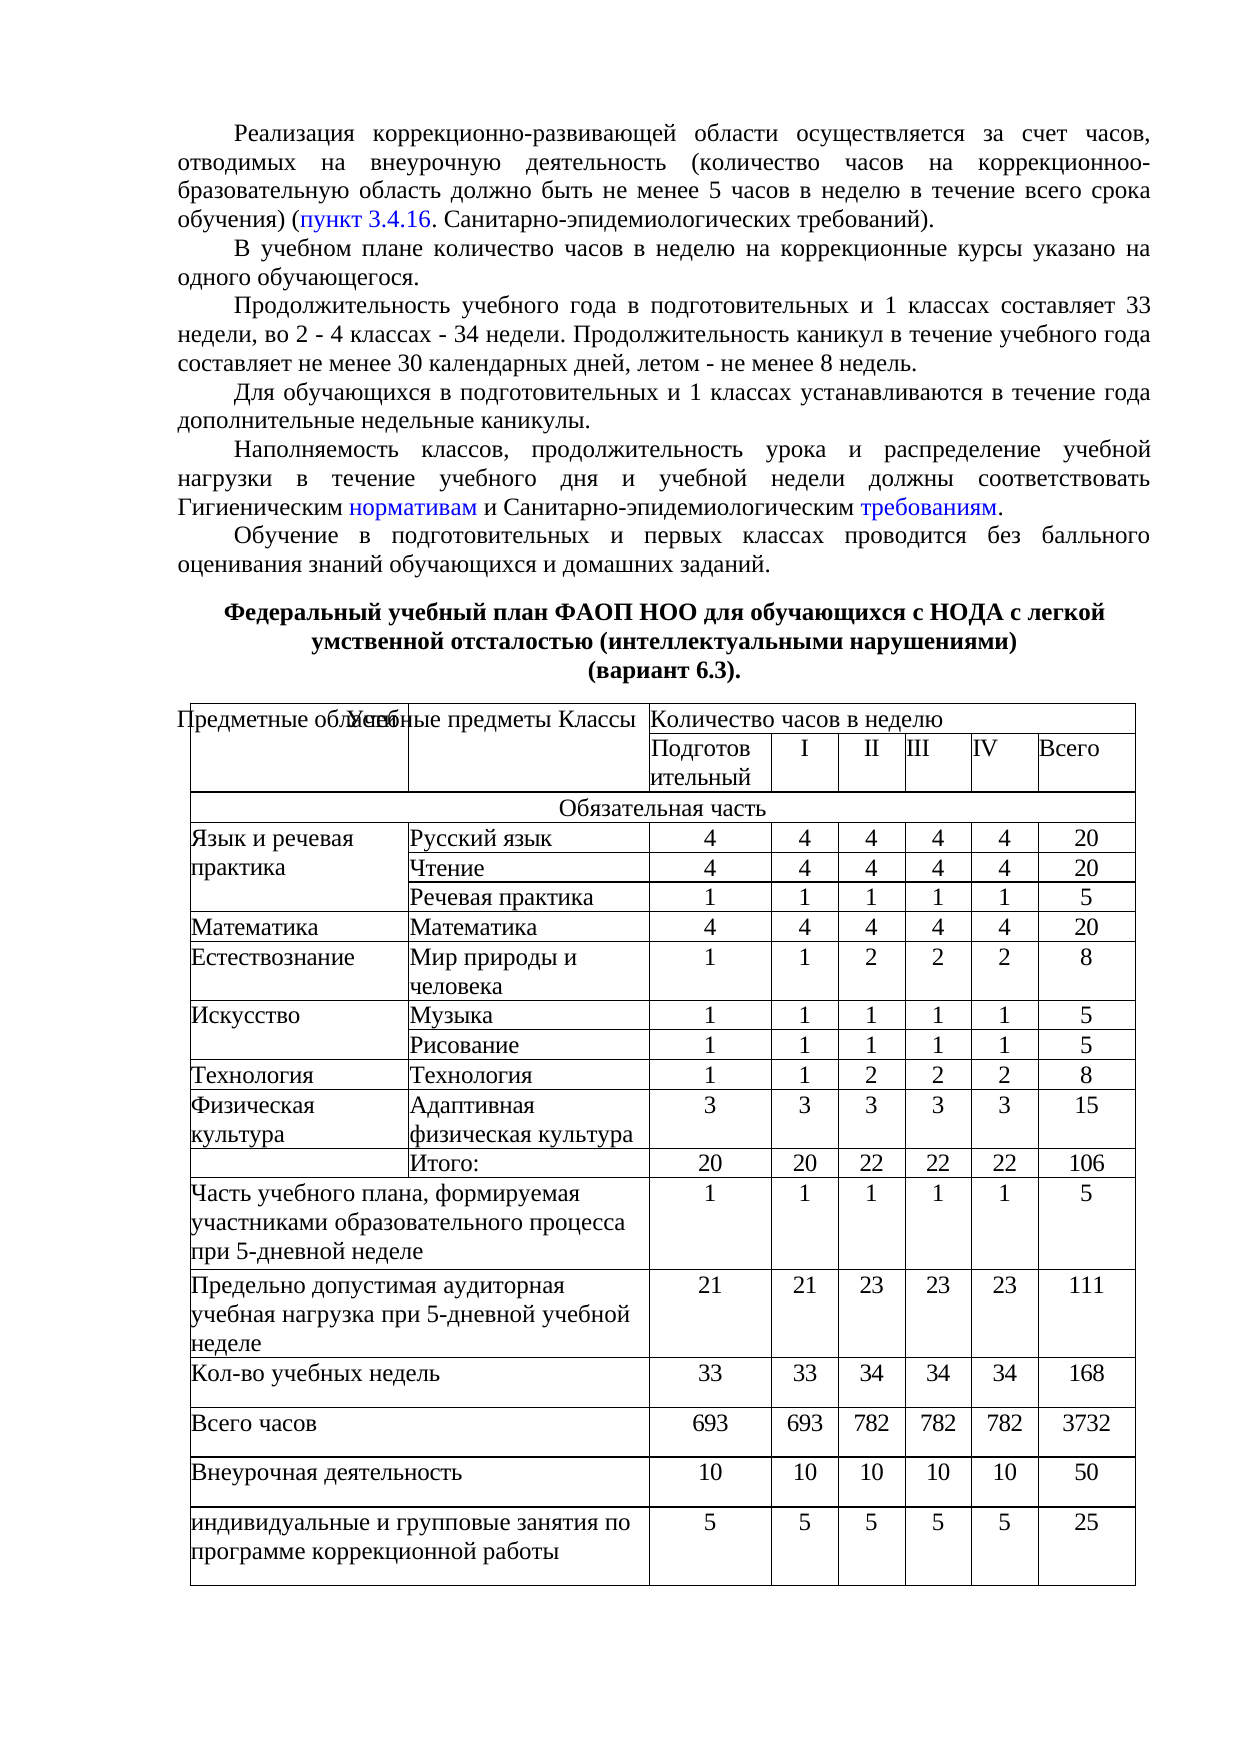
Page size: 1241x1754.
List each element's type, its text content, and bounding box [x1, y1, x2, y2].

table_cell Кол-во учебных недель [191, 1358, 649, 1407]
table_cell Физическая культура [191, 1090, 408, 1147]
table_cell 5 [1039, 1001, 1135, 1029]
table_cell 5 [1039, 1030, 1135, 1059]
table_cell 1 [650, 1178, 771, 1269]
table_cell 20 [772, 1149, 838, 1177]
table_cell 1 [972, 1001, 1038, 1029]
table_cell 4 [772, 823, 838, 852]
table_cell 4 [839, 912, 905, 941]
table_cell 1 [906, 1178, 971, 1269]
table_cell Технология [409, 1060, 649, 1089]
table_cell IV [972, 734, 1038, 791]
table_cell 4 [906, 823, 971, 852]
table_cell Русский язык [409, 823, 649, 852]
table_cell 10 [839, 1458, 905, 1506]
table_cell 1 [772, 883, 838, 911]
table_cell 4 [650, 853, 771, 881]
table_cell 4 [906, 912, 971, 941]
table_cell Часть учебного плана, формируемая участниками образовательного процесса при 5-дневной неделе [191, 1178, 649, 1269]
table_cell Язык и речевая практика [191, 823, 408, 911]
table_cell 5 [1039, 1178, 1135, 1269]
table_cell Математика [409, 912, 649, 941]
table_cell Рисование [409, 1030, 649, 1059]
table_cell 782 [906, 1408, 971, 1456]
table_cell 1 [906, 1001, 971, 1029]
table_cell 3732 [1039, 1408, 1135, 1456]
table_cell 20 [1039, 823, 1135, 852]
table_cell 1 [839, 1001, 905, 1029]
table_cell 23 [906, 1270, 971, 1357]
subtitle Федеральный учебный план ФАОП НОО для обучающихся с НОДА с легкой умственной отсталостью (интеллектуальными нарушениями) [177, 597, 1151, 655]
table_cell Технология [191, 1060, 408, 1089]
table_cell Естествознание [191, 942, 408, 999]
table_cell 782 [839, 1408, 905, 1456]
table_cell 33 [772, 1358, 838, 1407]
table_cell 1 [650, 1030, 771, 1059]
table_cell 2 [839, 1060, 905, 1089]
table_cell 22 [839, 1149, 905, 1177]
table_cell 2 [839, 942, 905, 999]
table_cell 111 [1039, 1270, 1135, 1357]
table_cell 15 [1039, 1090, 1135, 1147]
table_cell 4 [650, 823, 771, 852]
table_cell 5 [906, 1508, 971, 1585]
text Наполняемость классов, продолжительность урока и распределение учебной нагрузки в течение учебного дня и учебной недели должны соответствовать Гигиеническим нормативам и Санитарно-эпидемиологическим требованиям. [177, 434, 1151, 521]
text Обучение в подготовительных и первых классах проводится без балльного оценивания знаний обучающихся и домашних заданий. [177, 521, 1151, 578]
table_cell 5 [650, 1508, 771, 1585]
table_cell 4 [650, 912, 771, 941]
table_cell 1 [650, 942, 771, 999]
table_cell 693 [772, 1408, 838, 1456]
table_cell 1 [650, 1001, 771, 1029]
table_cell 20 [650, 1149, 771, 1177]
table_cell 22 [906, 1149, 971, 1177]
table_cell 3 [972, 1090, 1038, 1147]
table_cell 34 [972, 1358, 1038, 1407]
table_cell 1 [772, 942, 838, 999]
table_cell 3 [839, 1090, 905, 1147]
table_cell 4 [839, 853, 905, 881]
table_cell 3 [772, 1090, 838, 1147]
table_cell III [906, 734, 971, 791]
table_cell 5 [839, 1508, 905, 1585]
table_cell 1 [972, 883, 1038, 911]
table_cell 50 [1039, 1458, 1135, 1506]
table_cell 1 [772, 1030, 838, 1059]
table_cell 23 [972, 1270, 1038, 1357]
table_cell 2 [972, 942, 1038, 999]
table_cell 5 [1039, 883, 1135, 911]
table_cell Подготов ительный [650, 734, 771, 791]
table_cell Внеурочная деятельность [191, 1458, 649, 1506]
text Реализация коррекционно-развивающей области осуществляется за счет часов, отводимых на внеурочную деятельность (количество часов на коррекционноо- бразовательную область должно быть не менее 5 часов в неделю в течение всего срока обучения) (пункт 3.4.16. Санитарно-эпидемиологических требований). [177, 118, 1151, 233]
table_cell 2 [972, 1060, 1038, 1089]
table_cell 20 [1039, 912, 1135, 941]
table_header Учебные предметы Классы [409, 704, 649, 791]
table_cell 106 [1039, 1149, 1135, 1177]
table_cell 1 [772, 1178, 838, 1269]
table_cell 4 [772, 912, 838, 941]
table_cell 4 [972, 912, 1038, 941]
table_cell индивидуальные и групповые занятия по программе коррекционной работы [191, 1508, 649, 1585]
text В учебном плане количество часов в неделю на коррекционные курсы указано на одного обучающегося. [177, 233, 1151, 291]
table_cell Музыка [409, 1001, 649, 1029]
table_cell 1 [972, 1178, 1038, 1269]
table_cell Мир природы и человека [409, 942, 649, 999]
table_cell 10 [906, 1458, 971, 1506]
table_cell 5 [772, 1508, 838, 1585]
table_cell 693 [650, 1408, 771, 1456]
table_header Количество часов в неделю [650, 704, 1135, 732]
table_cell Чтение [409, 853, 649, 881]
table_cell Предельно допустимая аудиторная учебная нагрузка при 5-дневной учебной неделе [191, 1270, 649, 1357]
table_cell Итого: [409, 1149, 649, 1177]
table_cell 782 [972, 1408, 1038, 1456]
table_cell Математика [191, 912, 408, 941]
table_cell 4 [972, 823, 1038, 852]
table_cell 168 [1039, 1358, 1135, 1407]
table_cell 21 [772, 1270, 838, 1357]
table_cell 10 [772, 1458, 838, 1506]
table_cell Всего часов [191, 1408, 649, 1456]
table_cell 1 [650, 1060, 771, 1089]
table_cell Речевая практика [409, 883, 649, 911]
table_cell 22 [972, 1149, 1038, 1177]
table_header Предметные области [191, 704, 408, 791]
table_cell 1 [772, 1001, 838, 1029]
table_cell [191, 1149, 408, 1177]
table_cell 4 [906, 853, 971, 881]
table_cell 33 [650, 1358, 771, 1407]
table_cell Адаптивная физическая культура [409, 1090, 649, 1147]
table_cell 2 [906, 942, 971, 999]
table_cell 3 [906, 1090, 971, 1147]
table_cell 2 [906, 1060, 971, 1089]
table_cell 20 [1039, 853, 1135, 881]
text (вариант 6.3). [177, 655, 1151, 683]
table_cell Всего [1039, 734, 1135, 791]
table_cell 1 [772, 1060, 838, 1089]
table_cell 1 [839, 883, 905, 911]
table_cell 4 [972, 853, 1038, 881]
table_cell 1 [906, 883, 971, 911]
table_cell 21 [650, 1270, 771, 1357]
table_cell II [839, 734, 905, 791]
table_cell 10 [972, 1458, 1038, 1506]
text Для обучающихся в подготовительных и 1 классах устанавливаются в течение года дополнительные недельные каникулы. [177, 377, 1151, 434]
table_cell 4 [772, 853, 838, 881]
table_cell 1 [906, 1030, 971, 1059]
table_cell 10 [650, 1458, 771, 1506]
table_cell 1 [972, 1030, 1038, 1059]
table_cell 1 [650, 883, 771, 911]
table_cell 4 [839, 823, 905, 852]
table_cell 1 [839, 1030, 905, 1059]
table_cell 23 [839, 1270, 905, 1357]
table_cell 5 [972, 1508, 1038, 1585]
table_cell Искусство [191, 1001, 408, 1059]
table_cell 3 [650, 1090, 771, 1147]
table_cell 34 [906, 1358, 971, 1407]
table_cell I [772, 734, 838, 791]
text Продолжительность учебного года в подготовительных и 1 классах составляет 33 недели, во 2 - 4 классах - 34 недели. Продолжительность каникул в течение учебного года составляет не менее 30 календарных дней, летом - не менее 8 недель. [177, 291, 1151, 377]
table_cell 25 [1039, 1508, 1135, 1585]
table_cell 1 [839, 1178, 905, 1269]
table_header Обязательная часть [191, 793, 1135, 822]
table_cell 8 [1039, 942, 1135, 999]
table_cell 34 [839, 1358, 905, 1407]
table_cell 8 [1039, 1060, 1135, 1089]
